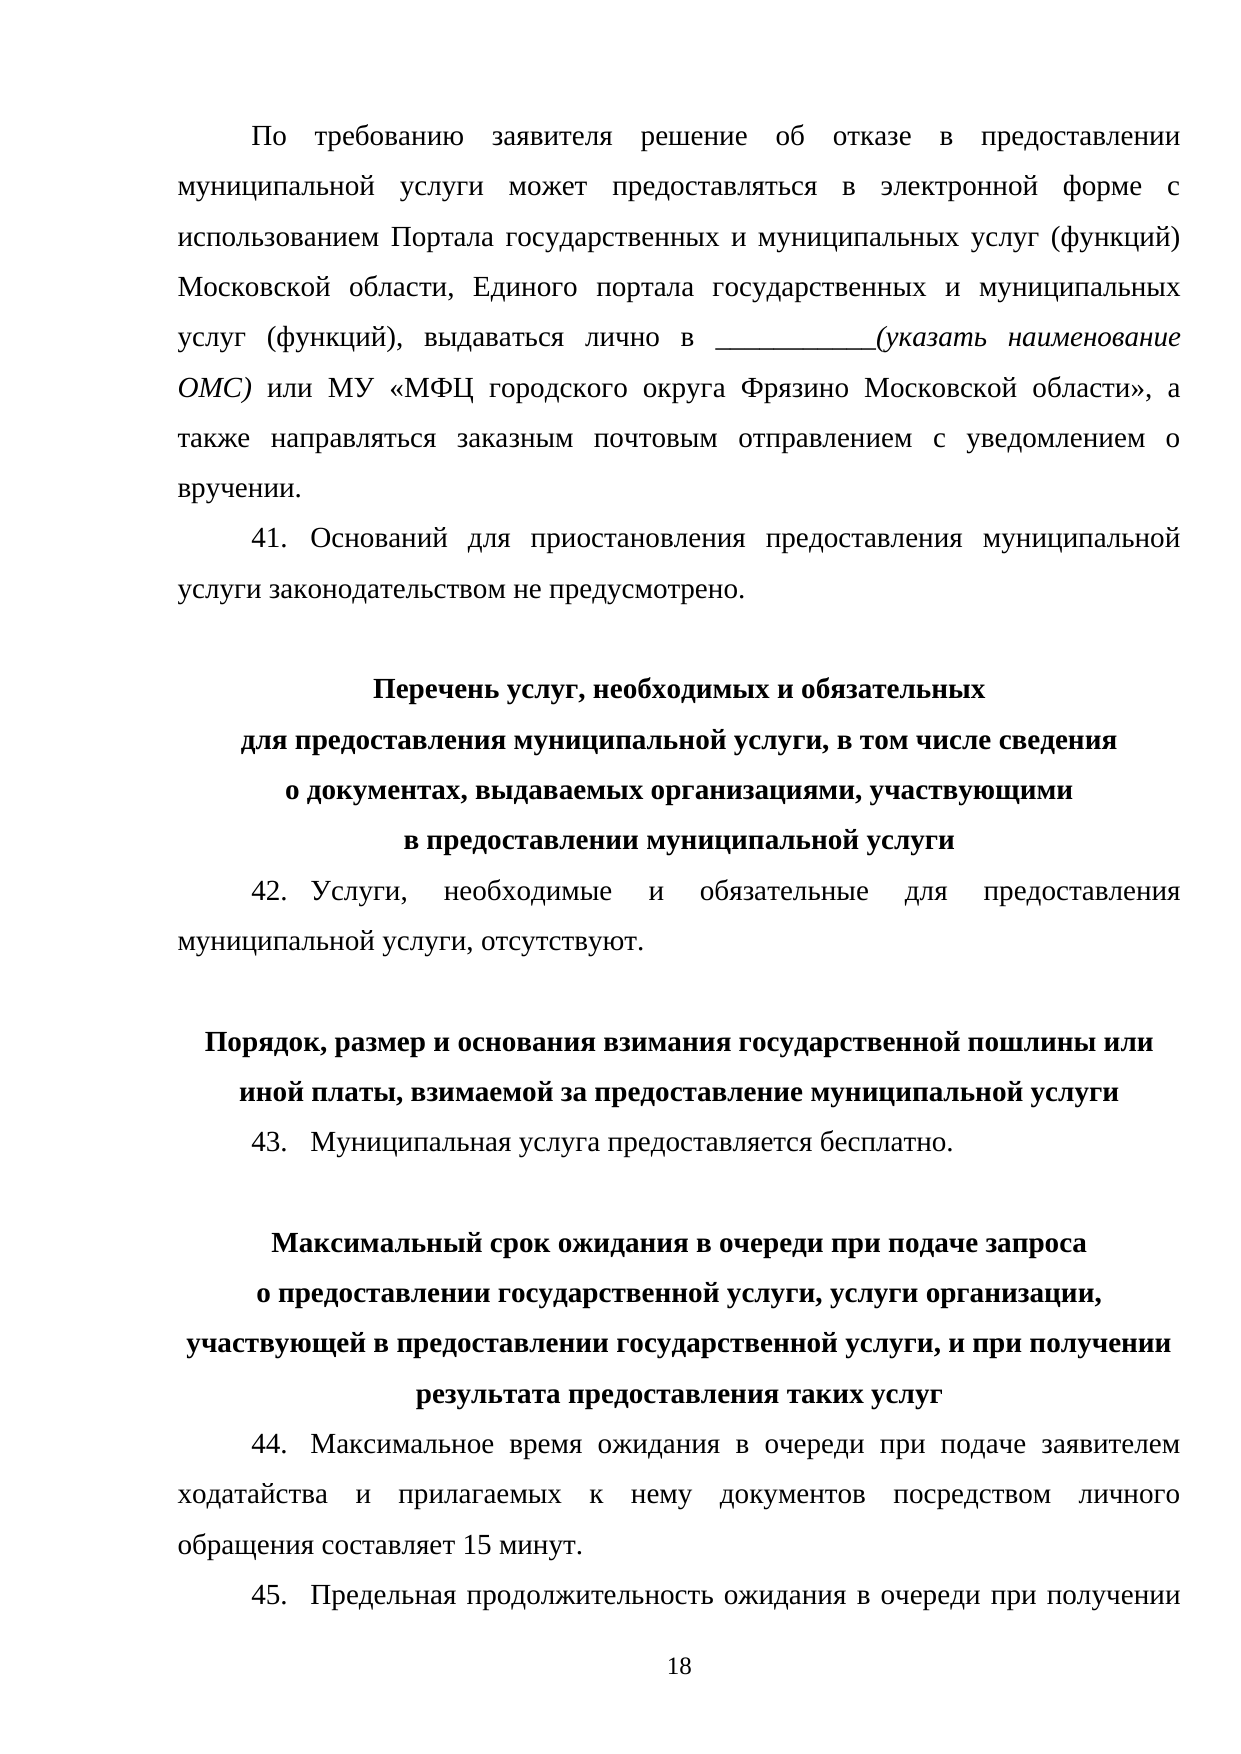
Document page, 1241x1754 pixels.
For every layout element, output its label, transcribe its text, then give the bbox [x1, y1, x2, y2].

list Максимальное время ожидания в очереди при подаче заявителем ходатайства и прилагаемых к нему документов посредством личного обращения составляет 15 минут. [177, 1426, 1181, 1560]
list Услуги, необходимые и обязательные для предоставления муниципальной услуги, отсутствуют. [177, 873, 1181, 957]
text о документах, выдаваемых организациями, участвующими [177, 772, 1181, 806]
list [177, 1577, 1181, 1611]
text в предоставлении муниципальной услуги [177, 822, 1181, 856]
text Максимальный срок ожидания в очереди при подаче запроса [177, 1225, 1181, 1258]
text Порядок, размер и основания взимания государственной пошлины или иной платы, взимаемой за предоставление муниципальной услуги [177, 1024, 1181, 1108]
list Оснований для приостановления предоставления муниципальной услуги законодательством не предусмотрено. [177, 521, 1181, 604]
text для предоставления муниципальной услуги, в том числе сведения [177, 722, 1181, 755]
text о предоставлении государственной услуги, услуги организации, участвующей в предоставлении государственной услуги, и при получении результата предоставления таких услуг [177, 1275, 1181, 1409]
list Муниципальная услуга предоставляется бесплатно. [177, 1124, 1181, 1158]
text Перечень услуг, необходимых и обязательных [177, 672, 1181, 705]
text По требованию заявителя решение об отказе в предоставлении муниципальной услуги может предоставляться в электронной форме с использованием Портала государственных и муниципальных услуг (функций) Московской области, Единого портала государственных и муниципальных услуг (функций), выдаваться лично в ___________(указать наименование ОМС) или МУ «МФЦ городского округа Фрязино Московской области», а также направляться заказным почтовым отправлением с уведомлением о вручении. [177, 118, 1181, 504]
